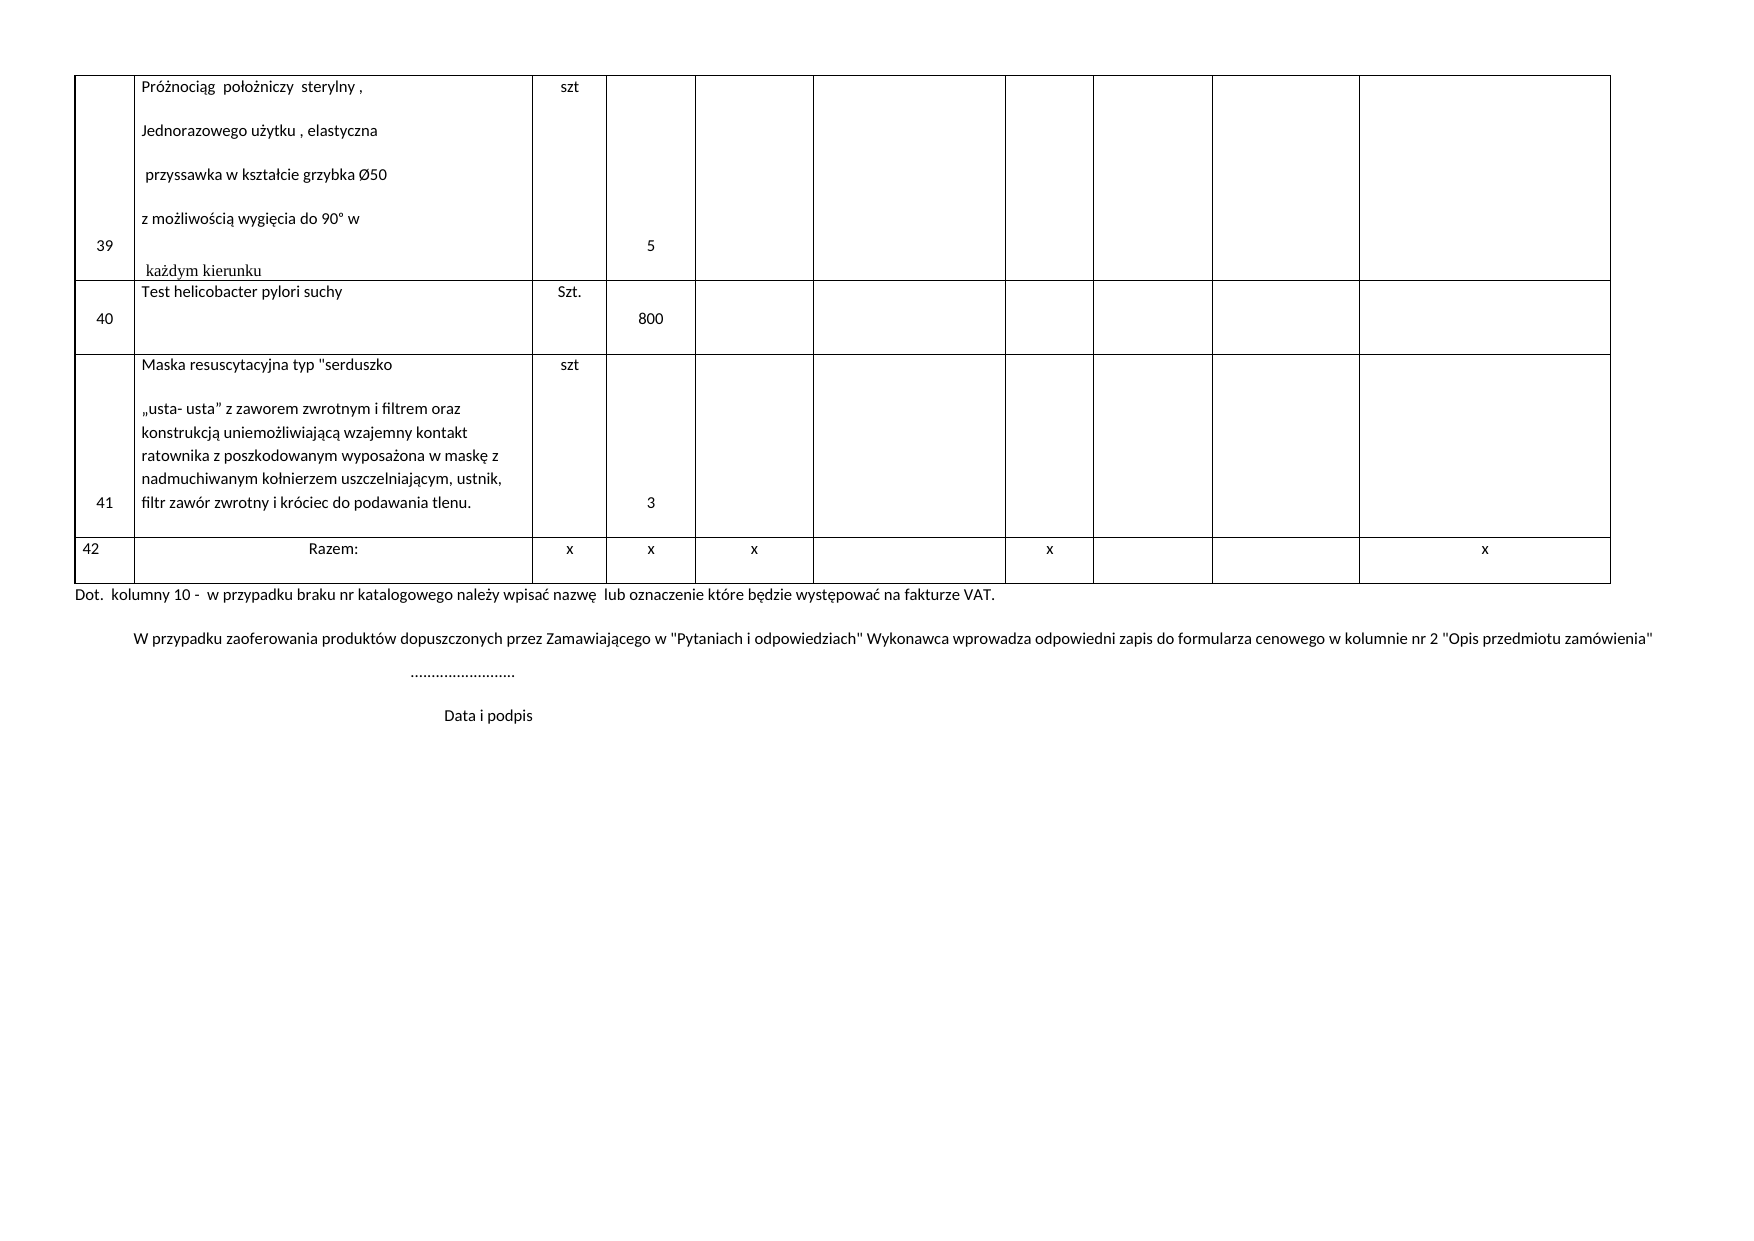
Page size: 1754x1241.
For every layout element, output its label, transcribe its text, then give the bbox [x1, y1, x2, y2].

text Data i podpis [75, 705, 1679, 726]
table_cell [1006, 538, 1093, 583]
text W przypadku zaoferowania produktów dopuszczonych przez Zamawiającego w "Pytaniach i odpowiedziach" Wykonawca wprowadza odpowiedni zapis do formularza cenowego w kolumnie nr 2 "Opis przedmiotu zamówienia" [75, 628, 1679, 648]
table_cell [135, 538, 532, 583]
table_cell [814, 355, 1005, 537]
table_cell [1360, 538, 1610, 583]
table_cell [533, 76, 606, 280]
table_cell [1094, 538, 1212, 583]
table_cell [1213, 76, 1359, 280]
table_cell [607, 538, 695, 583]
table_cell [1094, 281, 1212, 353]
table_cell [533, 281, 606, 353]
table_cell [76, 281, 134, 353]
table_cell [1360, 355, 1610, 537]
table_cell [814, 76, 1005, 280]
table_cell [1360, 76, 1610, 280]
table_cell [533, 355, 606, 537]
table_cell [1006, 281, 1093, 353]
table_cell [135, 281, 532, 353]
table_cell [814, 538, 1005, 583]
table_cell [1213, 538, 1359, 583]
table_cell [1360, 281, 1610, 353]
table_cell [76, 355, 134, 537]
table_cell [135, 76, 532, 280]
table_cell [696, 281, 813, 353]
text ......................... [75, 661, 1679, 681]
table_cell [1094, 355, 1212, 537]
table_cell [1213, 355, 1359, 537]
text Dot. kolumny 10 - w przypadku braku nr katalogowego należy wpisać nazwę lub oznaczenie które będzie występować na fakturze VAT. [75, 584, 1679, 604]
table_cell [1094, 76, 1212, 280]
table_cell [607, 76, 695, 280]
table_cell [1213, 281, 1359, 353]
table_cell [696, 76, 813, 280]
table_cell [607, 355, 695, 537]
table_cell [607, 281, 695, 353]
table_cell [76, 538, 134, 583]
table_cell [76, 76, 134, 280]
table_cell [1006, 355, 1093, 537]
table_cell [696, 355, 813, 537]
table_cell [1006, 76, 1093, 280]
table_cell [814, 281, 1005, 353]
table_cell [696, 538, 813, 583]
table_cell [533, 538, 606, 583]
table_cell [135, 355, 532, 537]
